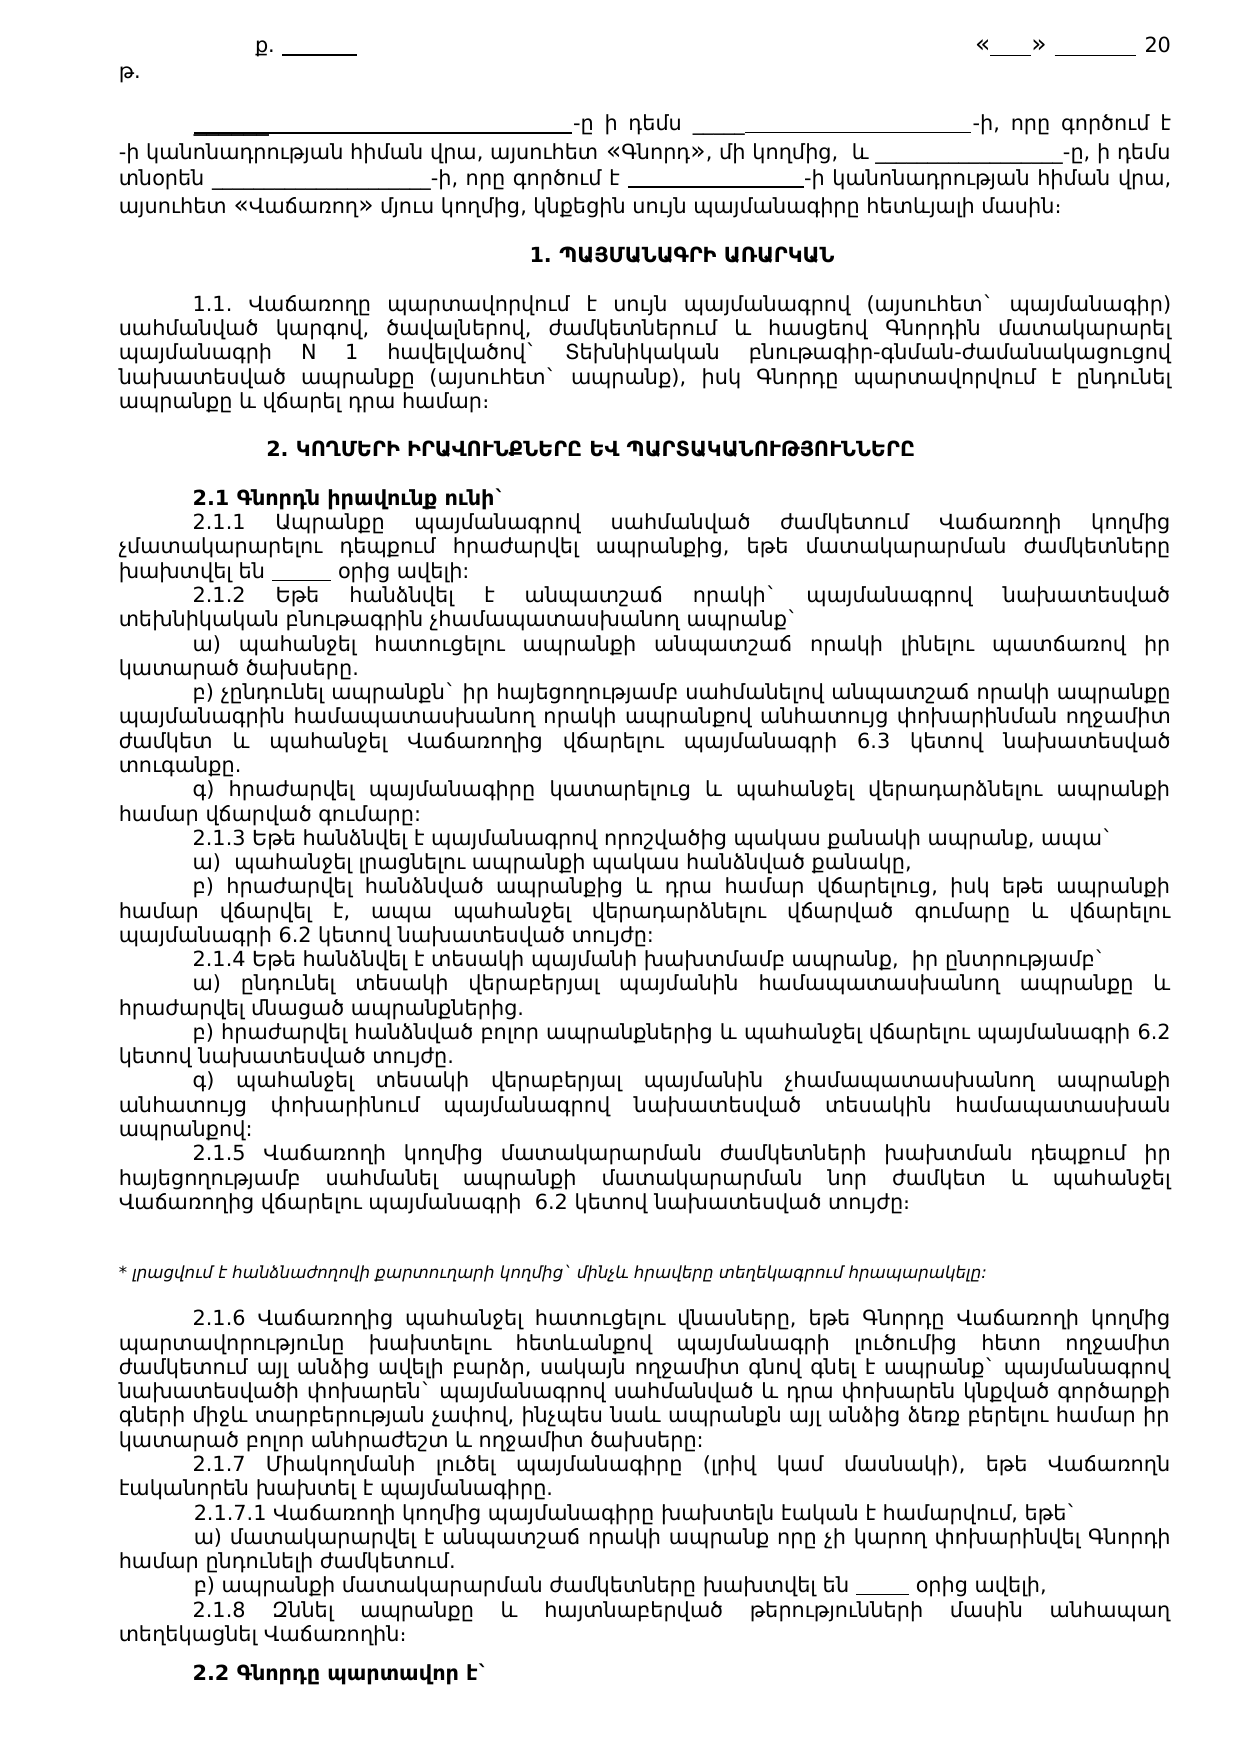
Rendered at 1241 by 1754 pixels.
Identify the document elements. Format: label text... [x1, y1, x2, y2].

text ա) պահանջել հատուցելու ապրանքի անպատշաճ որակի լինելու պատճառով իր կատարած ծախսերը. [118, 632, 1171, 680]
text 1.1. Վաճառողը պարտավորվում է սույն պայմանագրով (այսուհետ` պայմանագիր) սահմանված կարգով, ծավալներով, ժամկետներում և հասցեով Գնորդին մատակարարել պայմանագրի N 1 հավելվածով` Տեխնիկական բնութագիր-գնման-ժամանակացուցով նախատեսված ապրանքը (այսուհետ` ապրանք), իսկ Գնորդը պարտավորվում է ընդունել ապրանքը և վճարել դրա համար։ [118, 292, 1171, 413]
text 2.1.5 Վաճառողի կողմից մատակարարման ժամկետների խախտման դեպքում իր հայեցողությամբ սահմանել ապրանքի մատակարարման նոր ժամկետ և պահանջել Վաճառողից վճարելու պայմանագրի 6.2 կետով նախատեսված տույժը։ [118, 1141, 1171, 1214]
text 2.1.7.1 Վաճառողի կողմից պայմանագիրը խախտելն էական է համարվում, եթե` [118, 1501, 1171, 1525]
text 1. ՊԱՅՄԱՆԱԳՐԻ ԱՌԱՐԿԱՆ [118, 243, 1171, 268]
text 2.1.6 Վաճառողից պահանջել հատուցելու վնասները, եթե Գնորդը Վաճառողի կողմից պարտավորությունը խախտելու հետևանքով պայմանագրի լուծումից հետո ողջամիտ ժամկետում այլ անձից ավելի բարձր, սակայն ողջամիտ գնով գնել է ապրանք` պայմանագրով նախատեսվածի փոխարեն` պայմանագրով սահմանված և դրա փոխարեն կնքված գործարքի գների միջև տարբերության չափով, ինչպես նաև ապրանքն այլ անձից ձեռք բերելու համար իր կատարած բոլոր անհրաժեշտ և ողջամիտ ծախսերը: [118, 1306, 1171, 1452]
text 2.1.4 Եթե հանձնվել է տեսակի պայմանի խախտմամբ ապրանք, իր ընտրությամբ` [118, 947, 1171, 971]
text ա) պահանջել լրացնելու ապրանքի պակաս հանձնված քանակը, [118, 850, 1171, 874]
text * լրացվում է հանձնաժողովի քարտուղարի կողմից` մինչև հրավերը տեղեկագրում հրապարակելը: [118, 1263, 1171, 1282]
text ա) մատակարարվել է անպատշաճ որակի ապրանք որը չի կարող փոխարինվել Գնորդի համար ընդունելի ժամկետում. [118, 1525, 1171, 1573]
text բ) հրաժարվել հանձնված ապրանքից և դրա համար վճարելուց, իսկ եթե ապրանքի համար վճարվել է, ապա պահանջել վերադարձնելու վճարված գումարը և վճարելու պայմանագրի 6.2 կետով նախատեսված տույժը: [118, 874, 1171, 947]
text 2.2 Գնորդը պարտավոր է` [118, 1661, 1171, 1685]
text բ) ապրանքի մատակարարման ժամկետները խախտվել են օրից ավելի, [118, 1573, 1171, 1598]
text բ) չընդունել ապրանքն` իր հայեցողությամբ սահմանելով անպատշաճ որակի ապրանքը պայմանագրին համապատասխանող որակի ապրանքով անհատույց փոխարինման ողջամիտ ժամկետ և պահանջել Վաճառողից վճարելու պայմանագրի 6.3 կետով նախատեսված տուգանքը. [118, 680, 1171, 777]
text ա) ընդունել տեսակի վերաբերյալ պայմանին համապատասխանող ապրանքը և հրաժարվել մնացած ապրանքներից. [118, 971, 1171, 1020]
text 2.1.1 Ապրանքը պայմանագրով սահմանված ժամկետում Վաճառողի կողմից չմատակարարելու դեպքում հրաժարվել ապրանքից, եթե մատակարարման ժամկետները խախտվել են օրից ավելի: [118, 510, 1171, 583]
text 2.1.8 Զննել ապրանքը և հայտնաբերված թերությունների մասին անհապաղ տեղեկացնել Վաճառողին։ [118, 1598, 1171, 1646]
text 2.1.3 Եթե հանձնվել է պայմանագրով որոշվածից պակաս քանակի ապրանք, ապա` [118, 826, 1171, 850]
text գ) հրաժարվել պայմանագիրը կատարելուց և պահանջել վերադարձնելու ապրանքի համար վճարված գումարը: [118, 777, 1171, 826]
text 2. ԿՈՂՄԵՐԻ ԻՐԱՎՈՒՆՔՆԵՐԸ ԵՎ ՊԱՐՏԱԿԱՆՈՒԹՅՈՒՆՆԵՐԸ [118, 437, 1171, 462]
text ______ -ը ի դեմս _____ -ի, որը գործում է -ի կանոնադրության հիման վրա, այսուհետ «Գնորդ», մի կողմից, և __________________-ը, ի դեմս տնօրեն _____________________-ի, որը գործում է -ի կանոնադրության հիման վրա, այսուհետ «Վաճառող» մյուս կողմից, կնքեցին սույն պայմանագիրը հետևյալի մասին։ [118, 107, 1171, 219]
text 2.1.7 Միակողմանի լուծել պայմանագիրը (լրիվ կամ մասնակի), եթե Վաճառողն էականորեն խախտել է պայմանագիրը. [118, 1452, 1171, 1501]
text գ) պահանջել տեսակի վերաբերյալ պայմանին չհամապատասխանող ապրանքի անհատույց փոխարինում պայմանագրով նախատեսված տեսակին համապատասխան ապրանքով: [118, 1068, 1171, 1141]
text բ) հրաժարվել հանձնված բոլոր ապրանքներից և պահանջել վճարելու պայմանագրի 6.2 կետով նախատեսված տույժը. [118, 1020, 1171, 1068]
text ք. « » 20 թ. [118, 29, 1171, 83]
text 2.1.2 Եթե հանձնվել է անպատշաճ որակի` պայմանագրով նախատեսված տեխնիկական բնութագրին չհամապատասխանող ապրանք` [118, 583, 1171, 632]
text 2.1 Գնորդն իրավունք ունի` [118, 486, 1171, 510]
